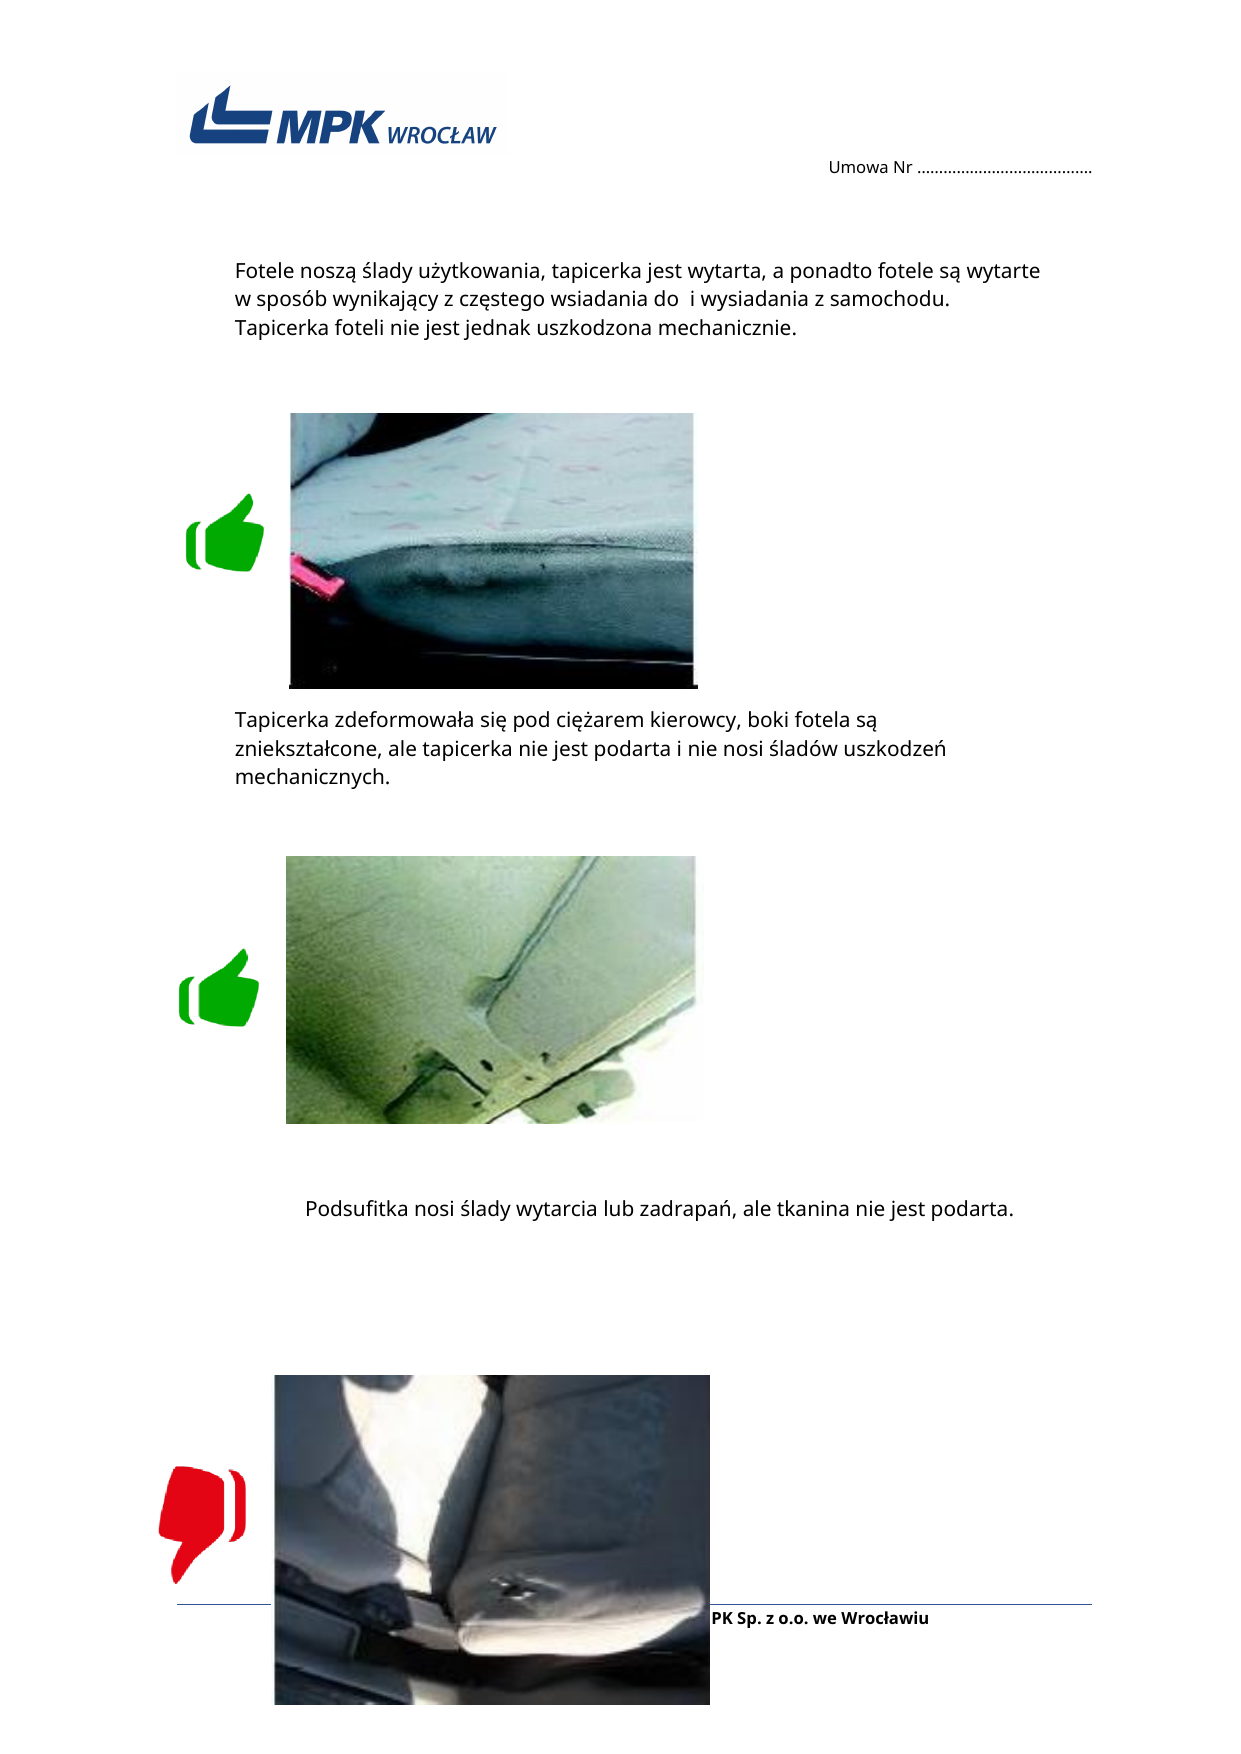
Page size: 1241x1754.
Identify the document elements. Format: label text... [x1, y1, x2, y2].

picture [157, 1465, 247, 1584]
picture [286, 856, 704, 1124]
picture [289, 413, 698, 689]
picture [177, 948, 260, 1027]
picture [184, 493, 265, 572]
text Podsufitka nosi ślady wytarcia lub zadrapań, ale tkanina nie jest podarta. [221, 1194, 1092, 1223]
picture [177, 73, 509, 156]
picture [271, 1375, 710, 1705]
text Fotele noszą ślady użytkowania, tapicerka jest wytarta, a ponadto fotele są wytarte w sposób wynikający z częstego wsiadania do i wysiadania z samochodu. Tapicerka foteli nie jest jednak uszkodzona mechanicznie. [234, 256, 1049, 341]
